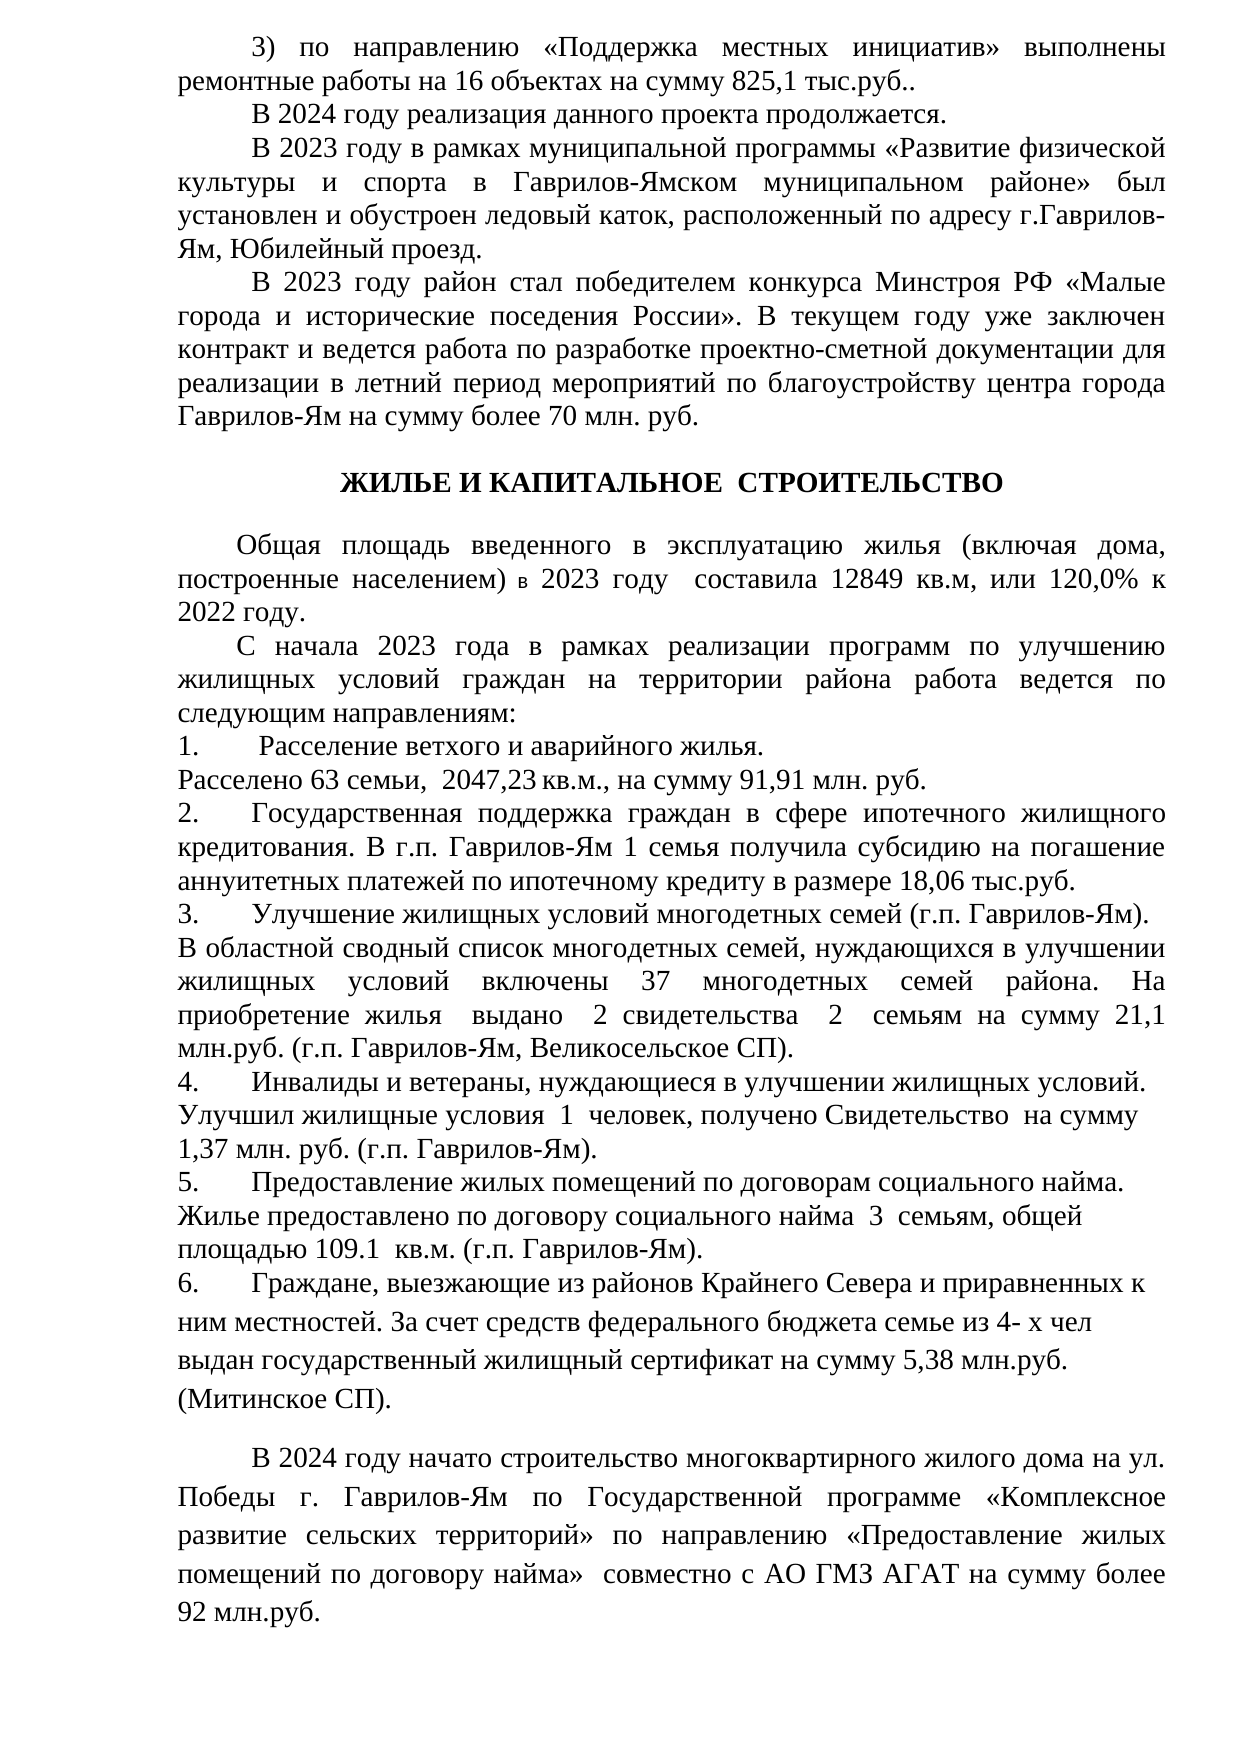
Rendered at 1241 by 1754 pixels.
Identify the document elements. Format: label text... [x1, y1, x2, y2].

text 6. Граждане, выезжающие из районов Крайнего Севера и приравненных к ним местностей. За счет средств федерального бюджета семье из 4- х чел выдан государственный жилищный сертификат на сумму 5,38 млн.руб. (Митинское СП). [177, 1265, 1167, 1414]
text В областной сводный список многодетных семей, нуждающихся в улучшении жилищных условий включены 37 многодетных семей района. На приобретение жилья выдано 2 свидетельства 2 семьям на сумму 21,1 млн.руб. (г.п. Гаврилов-Ям, Великосельское СП). [177, 930, 1167, 1064]
text В 2024 году реализация данного проекта продолжается. [177, 97, 1167, 130]
text 4. Инвалиды и ветераны, нуждающиеся в улучшении жилищных условий. Улучшил жилищные условия 1 человек, получено Свидетельство на сумму 1,37 млн. руб. (г.п. Гаврилов-Ям). [177, 1064, 1167, 1164]
text 3. Улучшение жилищных условий многодетных семей (г.п. Гаврилов-Ям). [177, 896, 1167, 930]
text Общая площадь введенного в эксплуатацию жилья (включая дома, построенные населением) в 2023 году составила 12849 кв.м, или 120,0% к 2022 году. [177, 527, 1167, 628]
text 3) по направлению «Поддержка местных инициатив» выполнены ремонтные работы на 16 объектах на сумму 825,1 тыс.руб.. [177, 29, 1167, 97]
text 5. Предоставление жилых помещений по договорам социального найма. Жилье предоставлено по договору социального найма 3 семьям, общей площадью 109.1 кв.м. (г.п. Гаврилов-Ям). [177, 1164, 1167, 1265]
text В 2023 году район стал победителем конкурса Минстроя РФ «Малые города и исторические поседения России». В текущем году уже заключен контракт и ведется работа по разработке проектно-сметной документации для реализации в летний период мероприятий по благоустройству центра города Гаврилов-Ям на сумму более 70 млн. руб. [177, 264, 1167, 432]
text С начала 2023 года в рамках реализации программ по улучшению жилищных условий граждан на территории района работа ведется по следующим направлениям: [177, 628, 1167, 728]
text В 2024 году начато строительство многоквартирного жилого дома на ул. Победы г. Гаврилов-Ям по Государственной программе «Комплексное развитие сельских территорий» по направлению «Предоставление жилых помещений по договору найма» совместно с АО ГМЗ АГАТ на сумму более 92 млн.руб. [177, 1440, 1167, 1628]
text В 2023 году в рамках муниципальной программы «Развитие физической культуры и спорта в Гаврилов-Ямском муниципальном районе» был установлен и обустроен ледовый каток, расположенный по адресу г.Гаврилов-Ям, Юбилейный проезд. [177, 130, 1167, 264]
text Расселено 63 семьи, 2047,23 кв.м., на сумму 91,91 млн. руб. [177, 762, 1167, 796]
text ЖИЛЬЕ И КАПИТАЛЬНОЕ СТРОИТЕЛЬСТВО [177, 466, 1167, 499]
text 1. Расселение ветхого и аварийного жилья. [177, 728, 1167, 762]
text 2. Государственная поддержка граждан в сфере ипотечного жилищного кредитования. В г.п. Гаврилов-Ям 1 семья получила субсидию на погашение аннуитетных платежей по ипотечному кредиту в размере 18,06 тыс.руб. [177, 796, 1167, 896]
